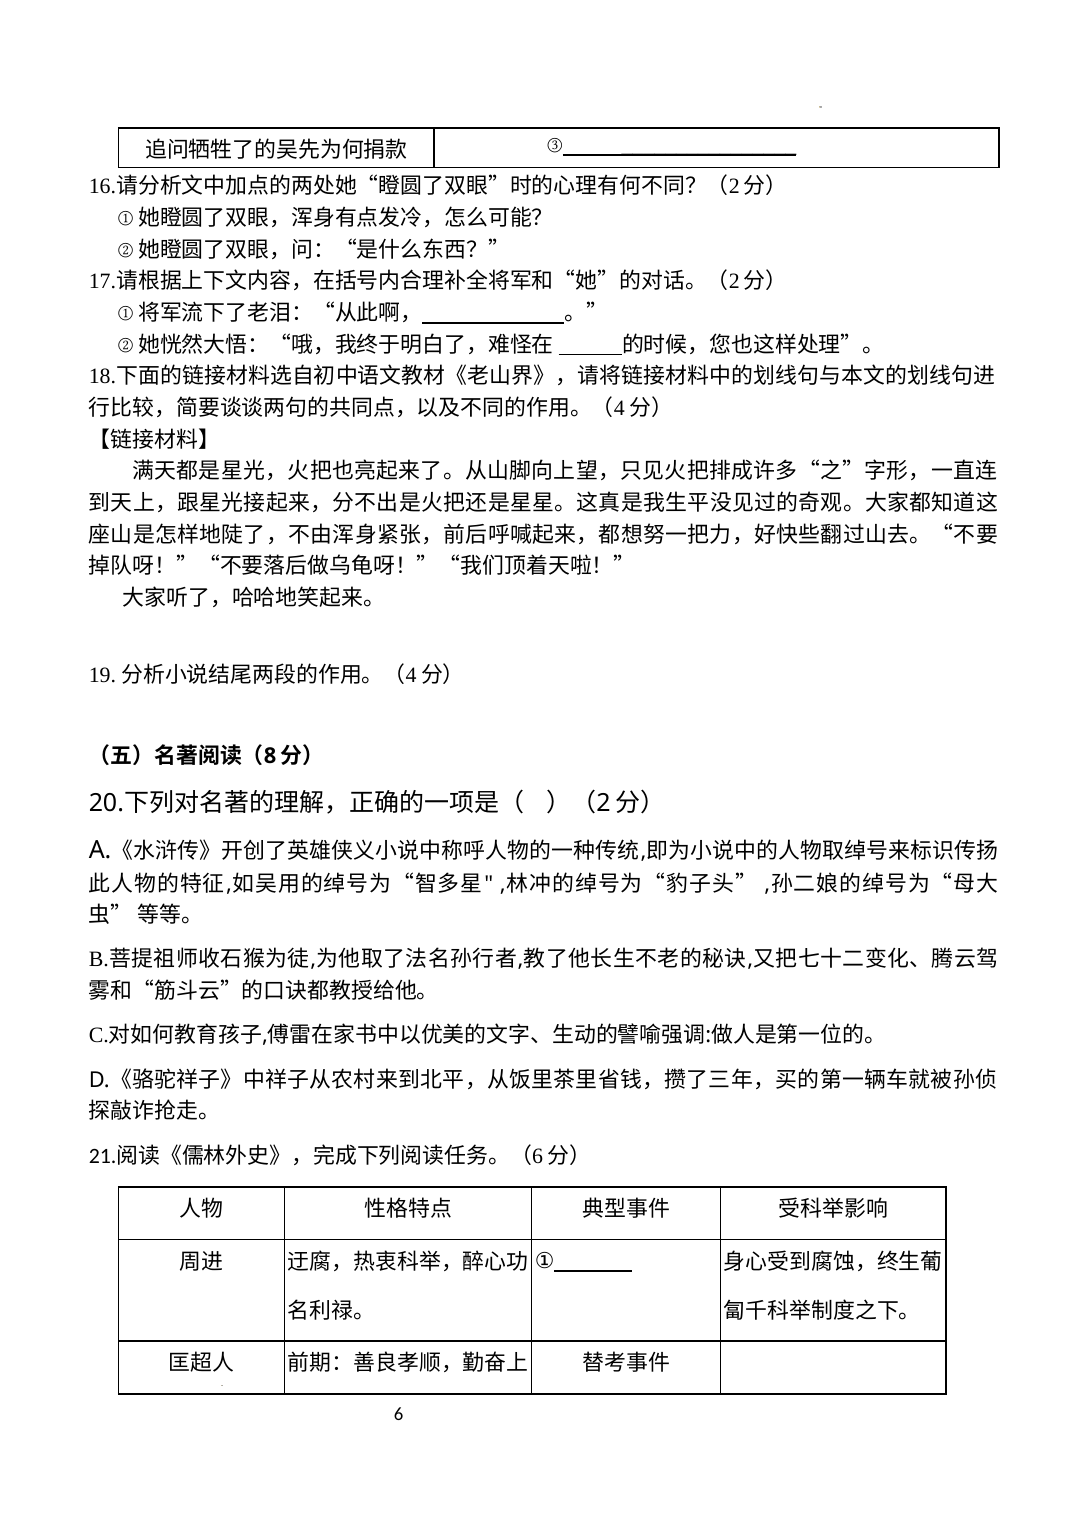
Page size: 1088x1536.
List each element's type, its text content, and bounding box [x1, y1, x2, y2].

table_header 受科举影响 [721, 1188, 945, 1239]
table_cell 身心受到腐蚀，终生葡匐千科举制度之下。 [721, 1240, 945, 1340]
text 20.下列对名著的理解，正确的一项是（ ）（2分） [88, 783, 999, 819]
text 18.下面的链接材料选自初中语文教材《老山界》，请将链接材料中的划线句与本文的划线句进行比较，简要谈谈两句的共同点，以及不同的作用。（4分） [88, 358, 999, 422]
table_cell 迂腐，热衷科举，醉心功名利禄。 [285, 1240, 531, 1340]
table_cell ① [532, 1240, 720, 1340]
text 16.请分析文中加点的两处她“瞪圆了双眼”时的心理有何不同？（2分） [88, 168, 999, 200]
text C.对如何教育孩子,傅雷在家书中以优美的文字、生动的譬喻强调:做人是第一位的。 [88, 1017, 999, 1049]
text 大家听了，哈哈地笑起来。 [117, 580, 999, 612]
table_cell 匡超人 [119, 1342, 284, 1393]
text 17.请根据上下文内容，在括号内合理补全将军和“她”的对话。（2分） [88, 263, 999, 295]
table_cell 追问牺牲了的吴先为何捐款 [119, 129, 433, 167]
table_cell 替考事件 [532, 1342, 720, 1393]
table_cell ② [721, 1342, 945, 1393]
table_header 人物 [119, 1188, 284, 1239]
text 21.阅读《儒林外史》，完成下列阅读任务。（6分） [88, 1138, 999, 1170]
text D.《骆驼祥子》中祥子从农村来到北平，从饭里茶里省钱，攒了三年，买的第一辆车就被孙侦探敲诈抢走。 [88, 1062, 999, 1125]
list （五）名著阅读（8分） [88, 738, 999, 770]
table_header 性格特点 [285, 1188, 531, 1239]
text ②她瞪圆了双眼，问：“是什么东西？” [117, 232, 999, 263]
text 满天都是星光，火把也亮起来了。从山脚向上望，只见火把排成许多“之”字形，一直连到天上，跟星光接起来，分不出是火把还是星星。这真是我生平没见过的奇观。大家都知道这座山是怎样地陡了，不由浑身紧张，前后呼喊起来，都想努一把力，好快些翻过山去。“不要掉队呀！”“不要落后做乌龟呀！”“我们顶着天啦！” [88, 453, 999, 580]
text B.菩提祖师收石猴为徒,为他取了法名孙行者,教了他长生不老的秘诀,又把七十二变化、腾云驾雾和“筋斗云”的口诀都教授给他。 [88, 941, 999, 1005]
table_header 典型事件 [532, 1188, 720, 1239]
list 分析小说结尾两段的作用。（4分） [88, 657, 999, 688]
text A.《水浒传》开创了英雄侠义小说中称呼人物的一种传统,即为小说中的人物取绰号来标识传扬此人物的特征,如吴用的绰号为“智多星" ,林冲的绰号为“豹子头” ,孙二娘的绰号为“母大虫” 等等。 [88, 831, 999, 929]
table_cell 周进 [119, 1240, 284, 1340]
text ①将军流下了老泪：“从此啊， 。” [117, 295, 999, 327]
table_cell ③ ________________ [435, 129, 998, 167]
text ①她瞪圆了双眼，浑身有点发冷，怎么可能？ [117, 200, 999, 232]
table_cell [285, 1342, 531, 1393]
text 【链接材料】 [88, 422, 999, 453]
text ②她恍然大悟：“哦，我终于明白了，难怪在 的时候，您也这样处理”。 [117, 327, 999, 358]
